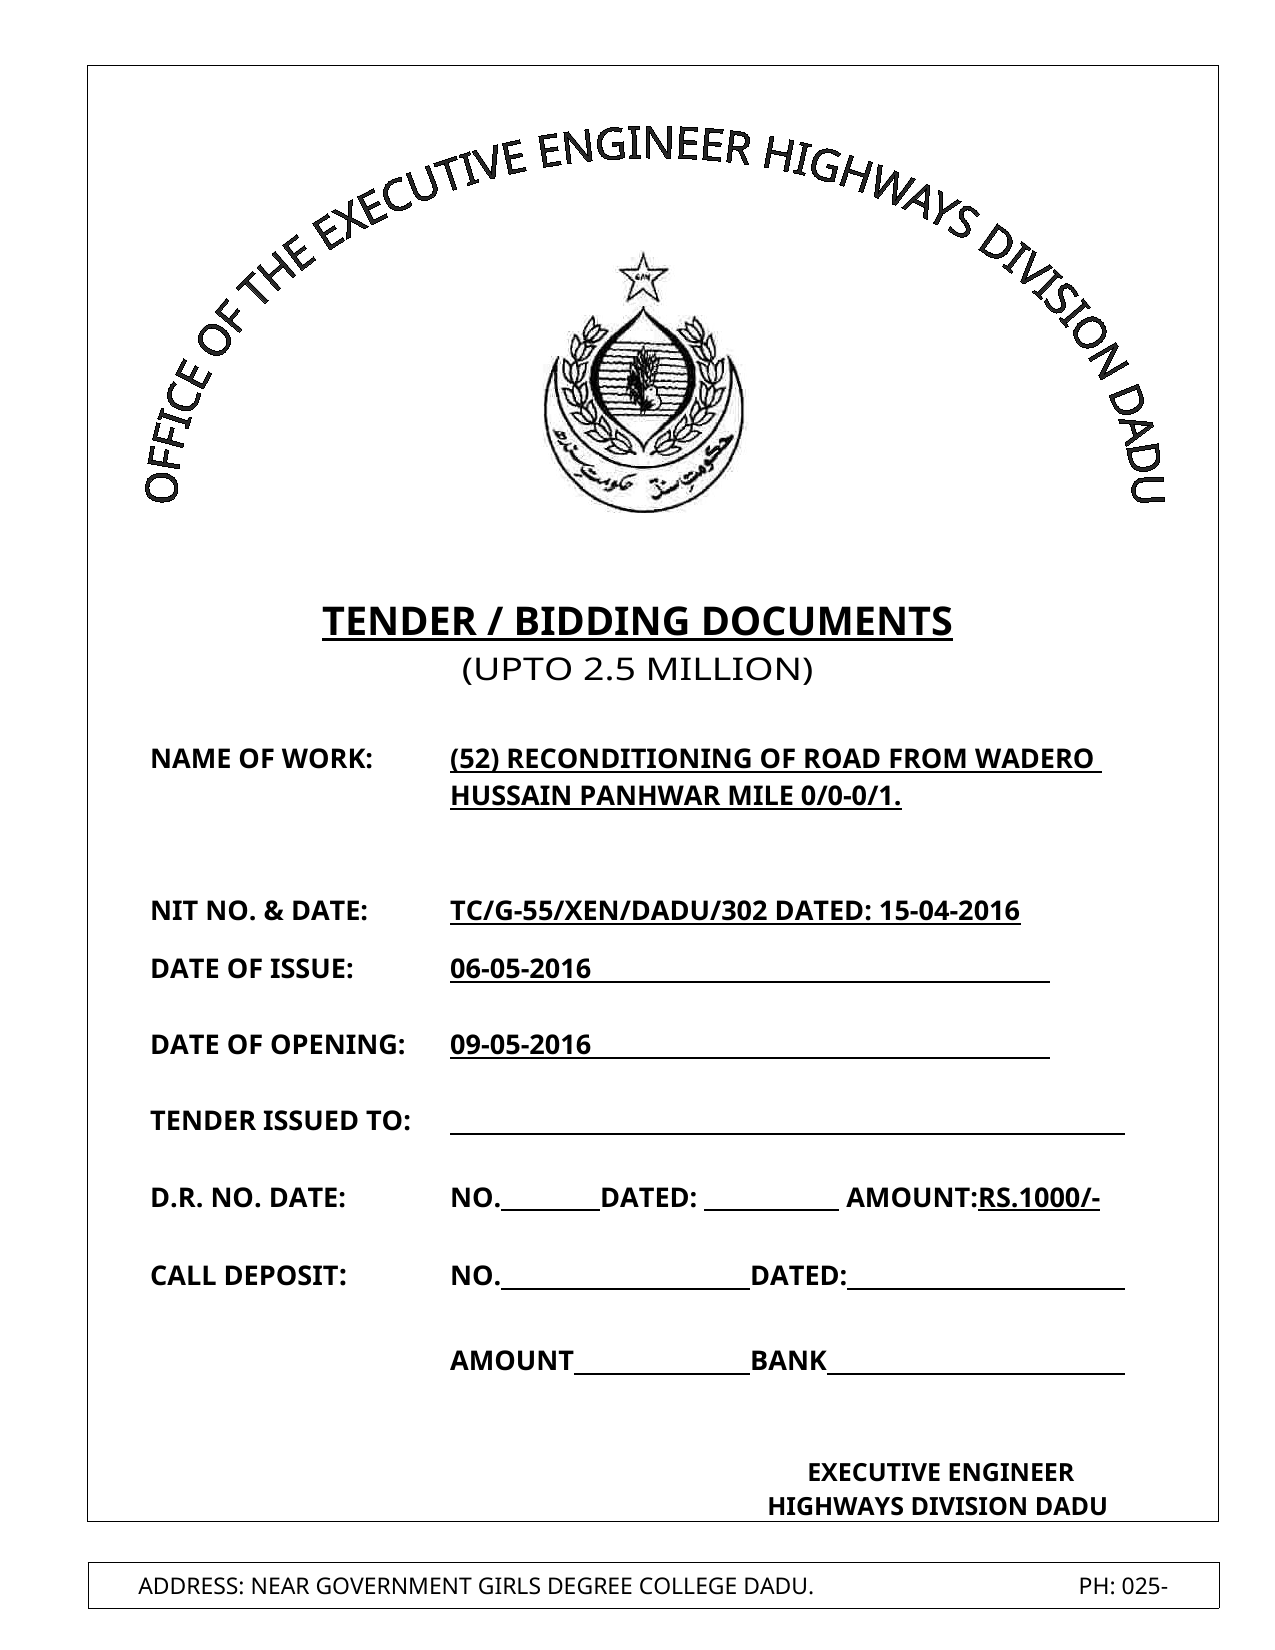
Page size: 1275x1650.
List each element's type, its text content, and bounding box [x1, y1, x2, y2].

text NIT NO. & DATE: TC/G-55/XEN/DADU/302 DATED: 15-04-2016 [150, 892, 1125, 929]
text AMOUNT BANK [150, 1342, 1125, 1378]
text CALL DEPOSIT: NO. DATED: [150, 1254, 1125, 1294]
text TENDER / BIDDING DOCUMENTS [150, 593, 1125, 647]
text (UPTO 2.5 MILLION) [150, 647, 1125, 689]
text EXECUTIVE ENGINEER [750, 1454, 1125, 1488]
text DATE OF OPENING: 09-05-2016 [150, 1026, 1125, 1063]
picture [540, 250, 749, 519]
text D.R. NO. DATE: NO. DATED: AMOUNT:RS.1000/- [150, 1178, 1125, 1215]
text HIGHWAYS DIVISION DADU [750, 1488, 1125, 1522]
text DATE OF ISSUE: 06-05-2016 [150, 949, 1125, 986]
text TENDER ISSUED TO: [150, 1102, 1125, 1139]
text NAME OF WORK: (52) Reconditioning of road from Wadero Hussain Panhwar mile 0/0-0/1. [150, 739, 1125, 813]
